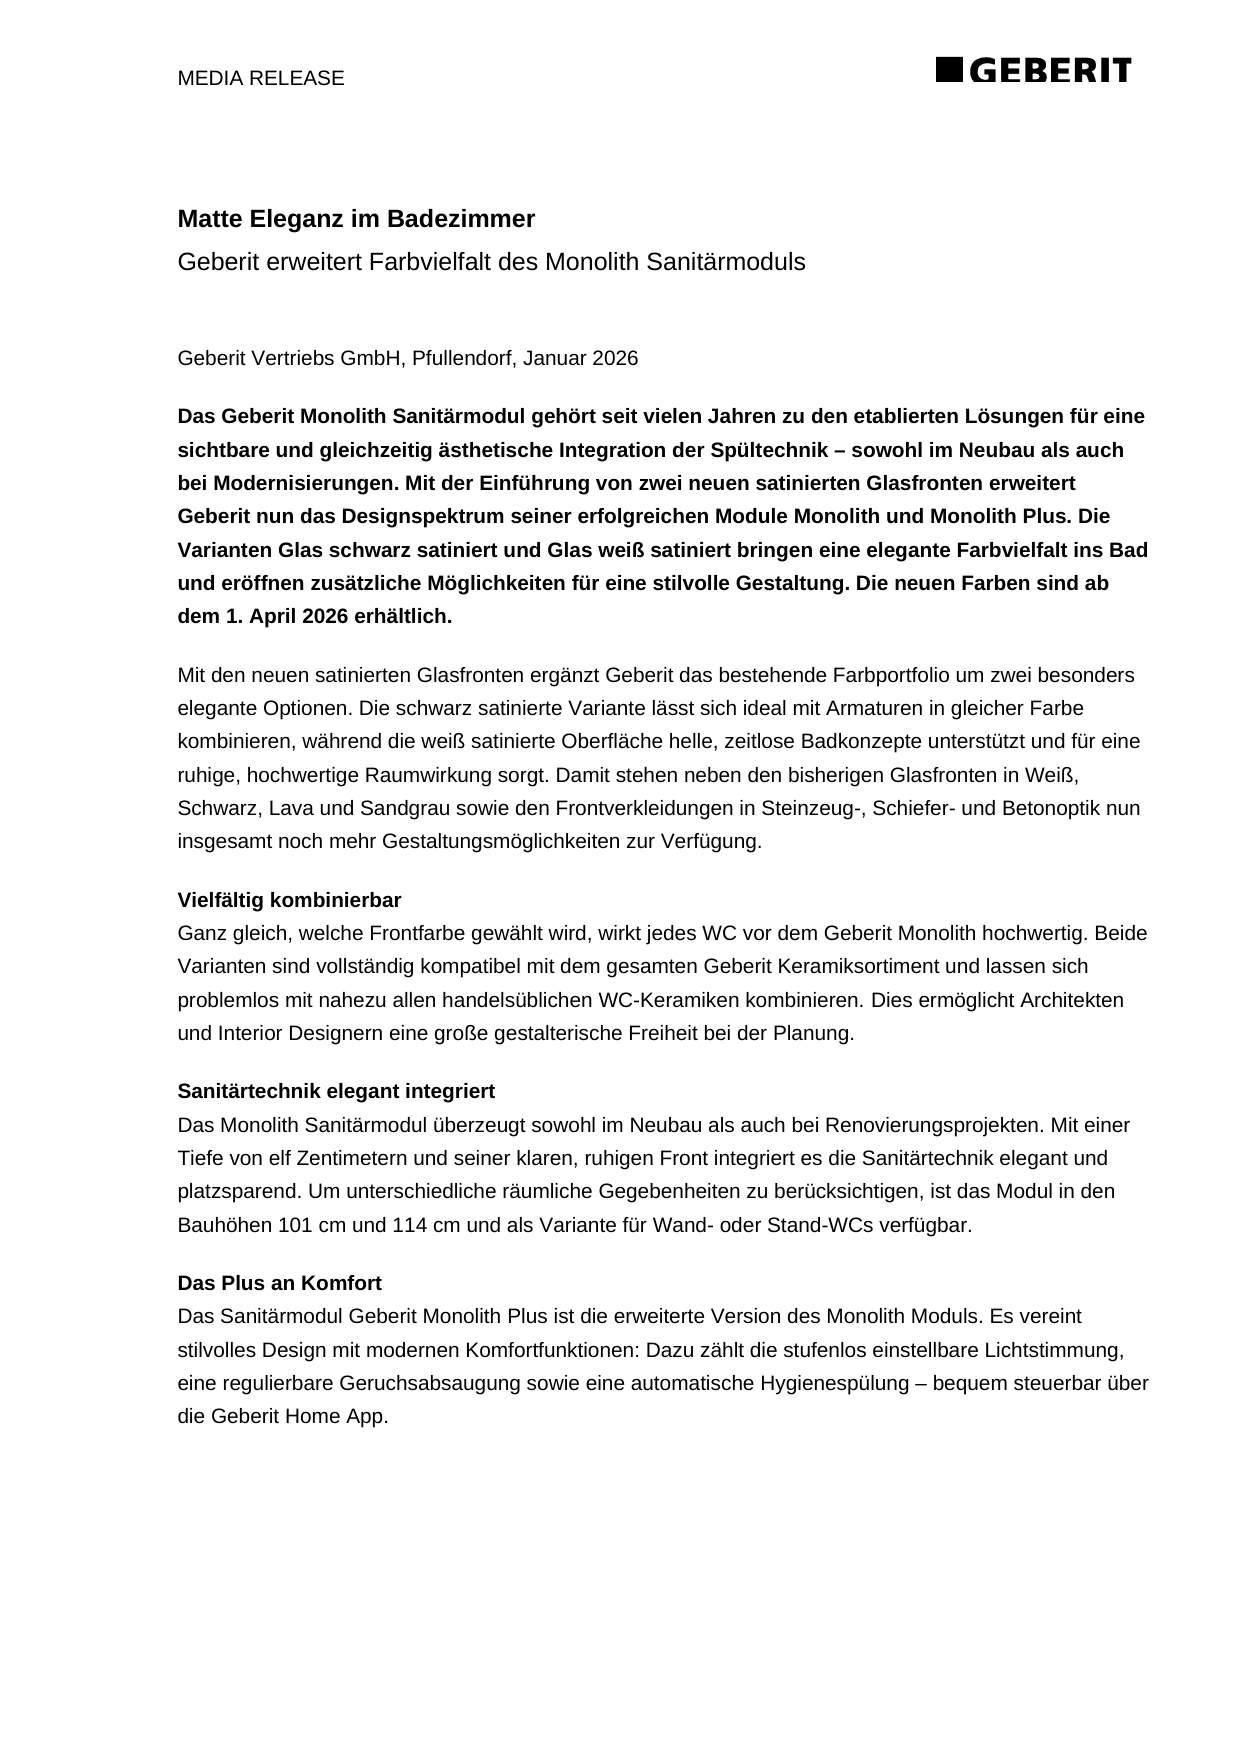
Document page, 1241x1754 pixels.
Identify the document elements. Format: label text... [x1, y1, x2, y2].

text Matte Eleganz im Badezimmer [177, 204, 1152, 233]
text Geberit Vertriebs GmbH, Pfullendorf, Januar 2026 [177, 339, 1152, 372]
title Sanitärtechnik elegant integriert Das Monolith Sanitärmodul überzeugt sowohl im Neubau als auch bei Renovierungsprojekten. Mit einer Tiefe von elf Zentimetern und seiner klaren, ruhigen Front integriert es die Sanitärtechnik elegant und platzsparend. Um unterschiedliche räumliche Gegebenheiten zu berücksichtigen, ist das Modul in den Bauhöhen 101 cm und 114 cm und als Variante für Wand- oder Stand-WCs verfügbar. [177, 1072, 1152, 1239]
title Mit den neuen satinierten Glasfronten ergänzt Geberit das bestehende Farbportfolio um zwei besonders elegante Optionen. Die schwarz satinierte Variante lässt sich ideal mit Armaturen in gleicher Farbe kombinieren, während die weiß satinierte Oberfläche helle, zeitlose Badkonzepte unterstützt und für eine ruhige, hochwertige Raumwirkung sorgt. Damit stehen neben den bisherigen Glasfronten in Weiß, Schwarz, Lava und Sandgrau sowie den Frontverkleidungen in Steinzeug-, Schiefer- und Betonoptik nun insgesamt noch mehr Gestaltungsmöglichkeiten zur Verfügung. [177, 656, 1152, 856]
title Das Geberit Monolith Sanitärmodul gehört seit vielen Jahren zu den etablierten Lösungen für eine sichtbare und gleichzeitig ästhetische Integration der Spültechnik – sowohl im Neubau als auch bei Modernisierungen. Mit der Einführung von zwei neuen satinierten Glasfronten erweitert Geberit nun das Designspektrum seiner erfolgreichen Module Monolith und Monolith Plus. Die Varianten Glas schwarz satiniert und Glas weiß satiniert bringen eine elegante Farbvielfalt ins Bad und eröffnen zusätzliche Möglichkeiten für eine stilvolle Gestaltung. Die neuen Farben sind ab dem 1. April 2026 erhältlich. [177, 397, 1152, 631]
subtitle Geberit erweitert Farbvielfalt des Monolith Sanitärmoduls [177, 247, 1152, 276]
title Vielfältig kombinierbar Ganz gleich, welche Frontfarbe gewählt wird, wirkt jedes WC vor dem Geberit Monolith hochwertig. Beide Varianten sind vollständig kompatibel mit dem gesamten Geberit Keramiksortiment und lassen sich problemlos mit nahezu allen handelsüblichen WC-Keramiken kombinieren. Dies ermöglicht Architekten und Interior Designern eine große gestalterische Freiheit bei der Planung. [177, 881, 1152, 1047]
picture [935, 56, 1132, 82]
title Das Plus an Komfort Das Sanitärmodul Geberit Monolith Plus ist die erweiterte Version des Monolith Moduls. Es vereint stilvolles Design mit modernen Komfortfunktionen: Dazu zählt die stufenlos einstellbare Lichtstimmung, eine regulierbare Geruchsabsaugung sowie eine automatische Hygienespülung – bequem steuerbar über die Geberit Home App. [177, 1264, 1152, 1431]
